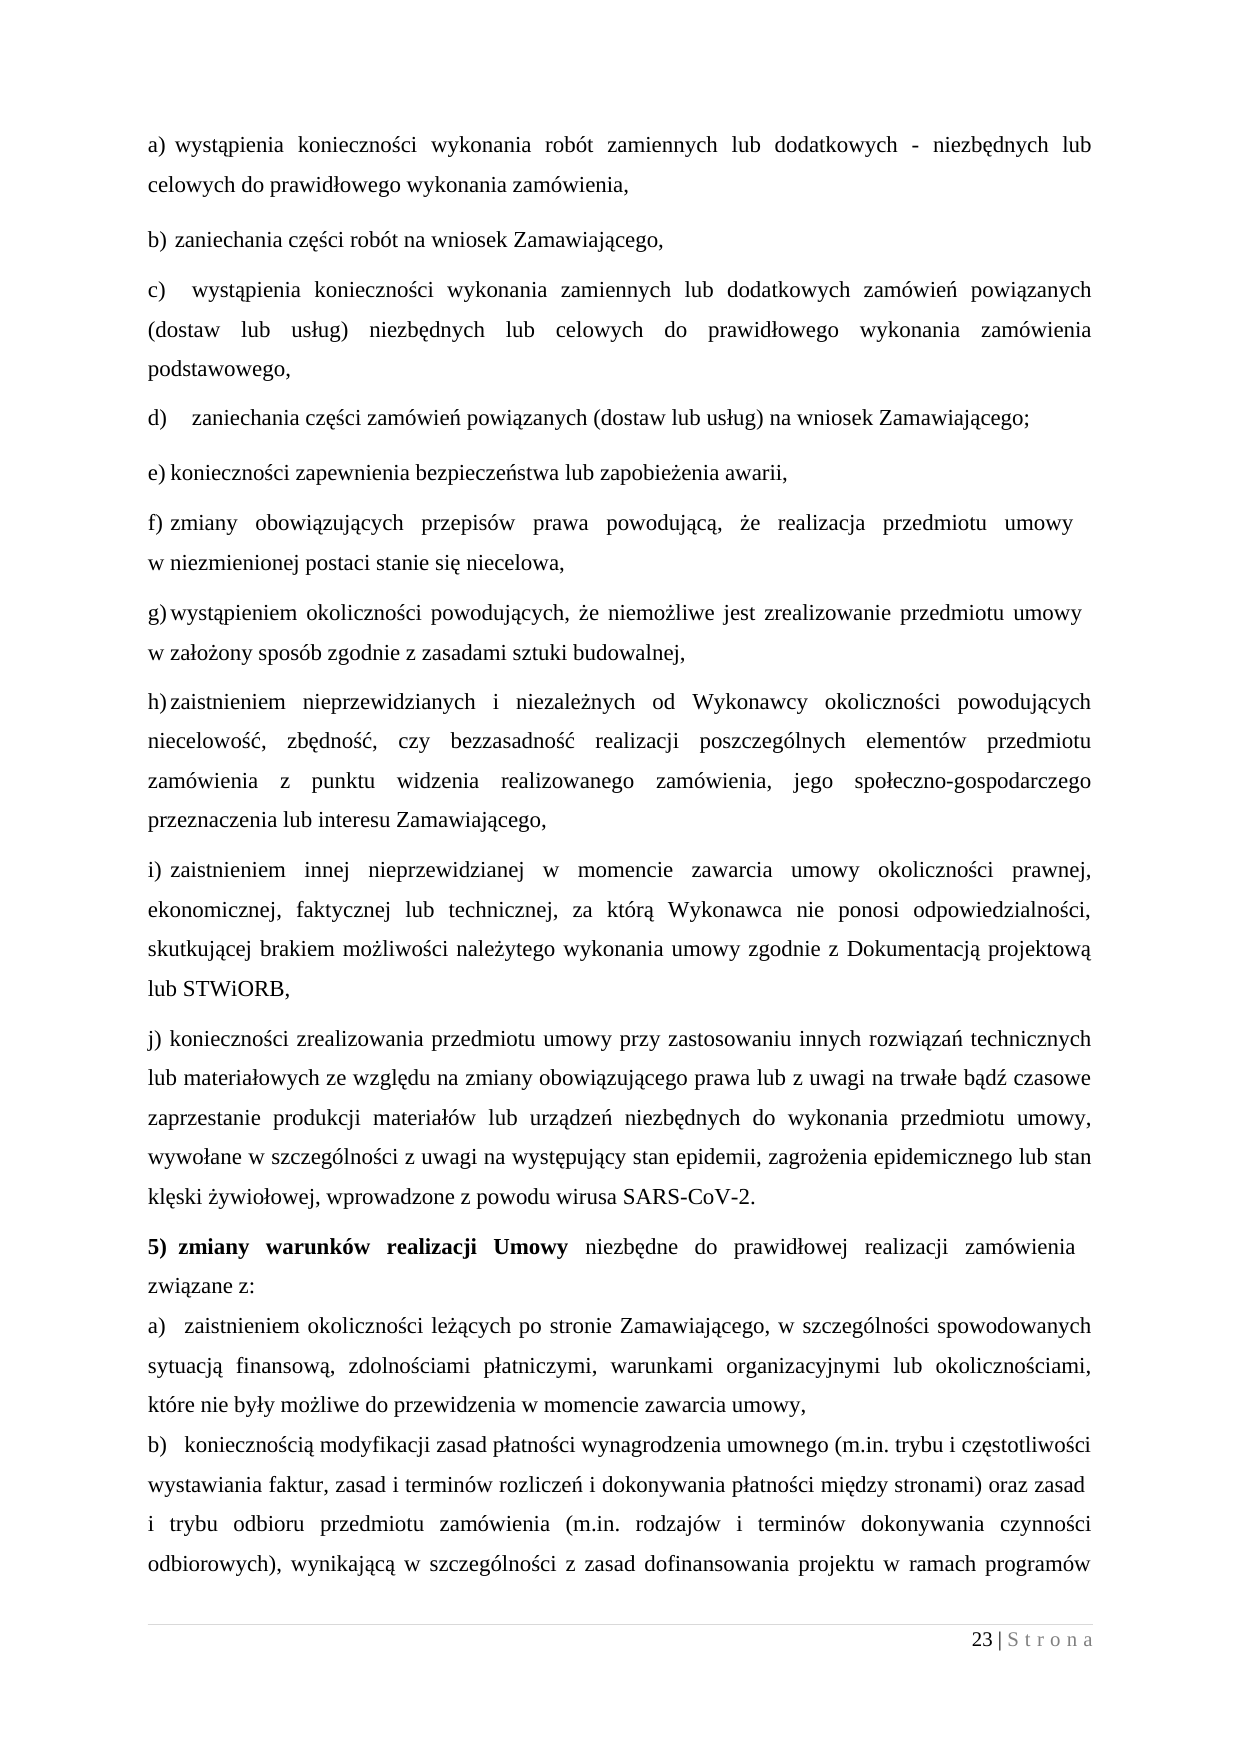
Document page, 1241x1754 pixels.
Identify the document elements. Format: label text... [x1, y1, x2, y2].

list konieczności zapewnienia bezpieczeństwa lub zapobieżenia awarii, [148, 459, 1093, 485]
text i) zaistnieniem innej nieprzewidzianej w momencie zawarcia umowy okoliczności prawnej, ekonomicznej, faktycznej lub technicznej, za którą Wykonawca nie ponosi odpowiedzialności, skutkującej brakiem możliwości należytego wykonania umowy zgodnie z Dokumentacją projektową lub STWiORB, [148, 857, 1093, 1001]
list wystąpieniem okoliczności powodujących, że niemożliwe jest zrealizowanie przedmiotu umowy w założony sposób zgodnie z zasadami sztuki budowalnej, [148, 599, 1093, 665]
list zaniechania części robót na wniosek Zamawiającego, [148, 226, 1093, 252]
list zmiany obowiązujących przepisów prawa powodującą, że realizacja przedmiotu umowy w niezmienionej postaci stanie się niecelowa, [148, 509, 1093, 575]
text j) konieczności zrealizowania przedmiotu umowy przy zastosowaniu innych rozwiązań technicznych lub materiałowych ze względu na zmiany obowiązującego prawa lub z uwagi na trwałe bądź czasowe zaprzestanie produkcji materiałów lub urządzeń niezbędnych do wykonania przedmiotu umowy, wywołane w szczególności z uwagi na występujący stan epidemii, zagrożenia epidemicznego lub stan klęski żywiołowej, wprowadzone z powodu wirusa SARS-CoV-2. [148, 1025, 1093, 1209]
list wystąpienia konieczności wykonania robót zamiennych lub dodatkowych - niezbędnych lub celowych do prawidłowego wykonania zamówienia, [148, 131, 1093, 197]
list zmiany warunków realizacji Umowy niezbędne do prawidłowej realizacji zamówienia związane z: [148, 1233, 1093, 1299]
list zaistnieniem nieprzewidzianych i niezależnych od Wykonawcy okoliczności powodujących niecelowość, zbędność, czy bezzasadność realizacji poszczególnych elementów przedmiotu zamówienia z punktu widzenia realizowanego zamówienia, jego społeczno-gospodarczego przeznaczenia lub interesu Zamawiającego, [148, 688, 1093, 833]
list zaistnieniem okoliczności leżących po stronie Zamawiającego, w szczególności spowodowanych sytuacją finansową, zdolnościami płatniczymi, warunkami organizacyjnymi lub okolicznościami, które nie były możliwe do przewidzenia w momencie zawarcia umowy, [148, 1312, 1093, 1418]
list wystąpienia konieczności wykonania zamiennych lub dodatkowych zamówień powiązanych (dostaw lub usług) niezbędnych lub celowych do prawidłowego wykonania zamówienia podstawowego, [148, 276, 1093, 382]
list zaniechania części zamówień powiązanych (dostaw lub usług) na wniosek Zamawiającego; [148, 404, 1093, 431]
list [148, 1431, 1093, 1576]
